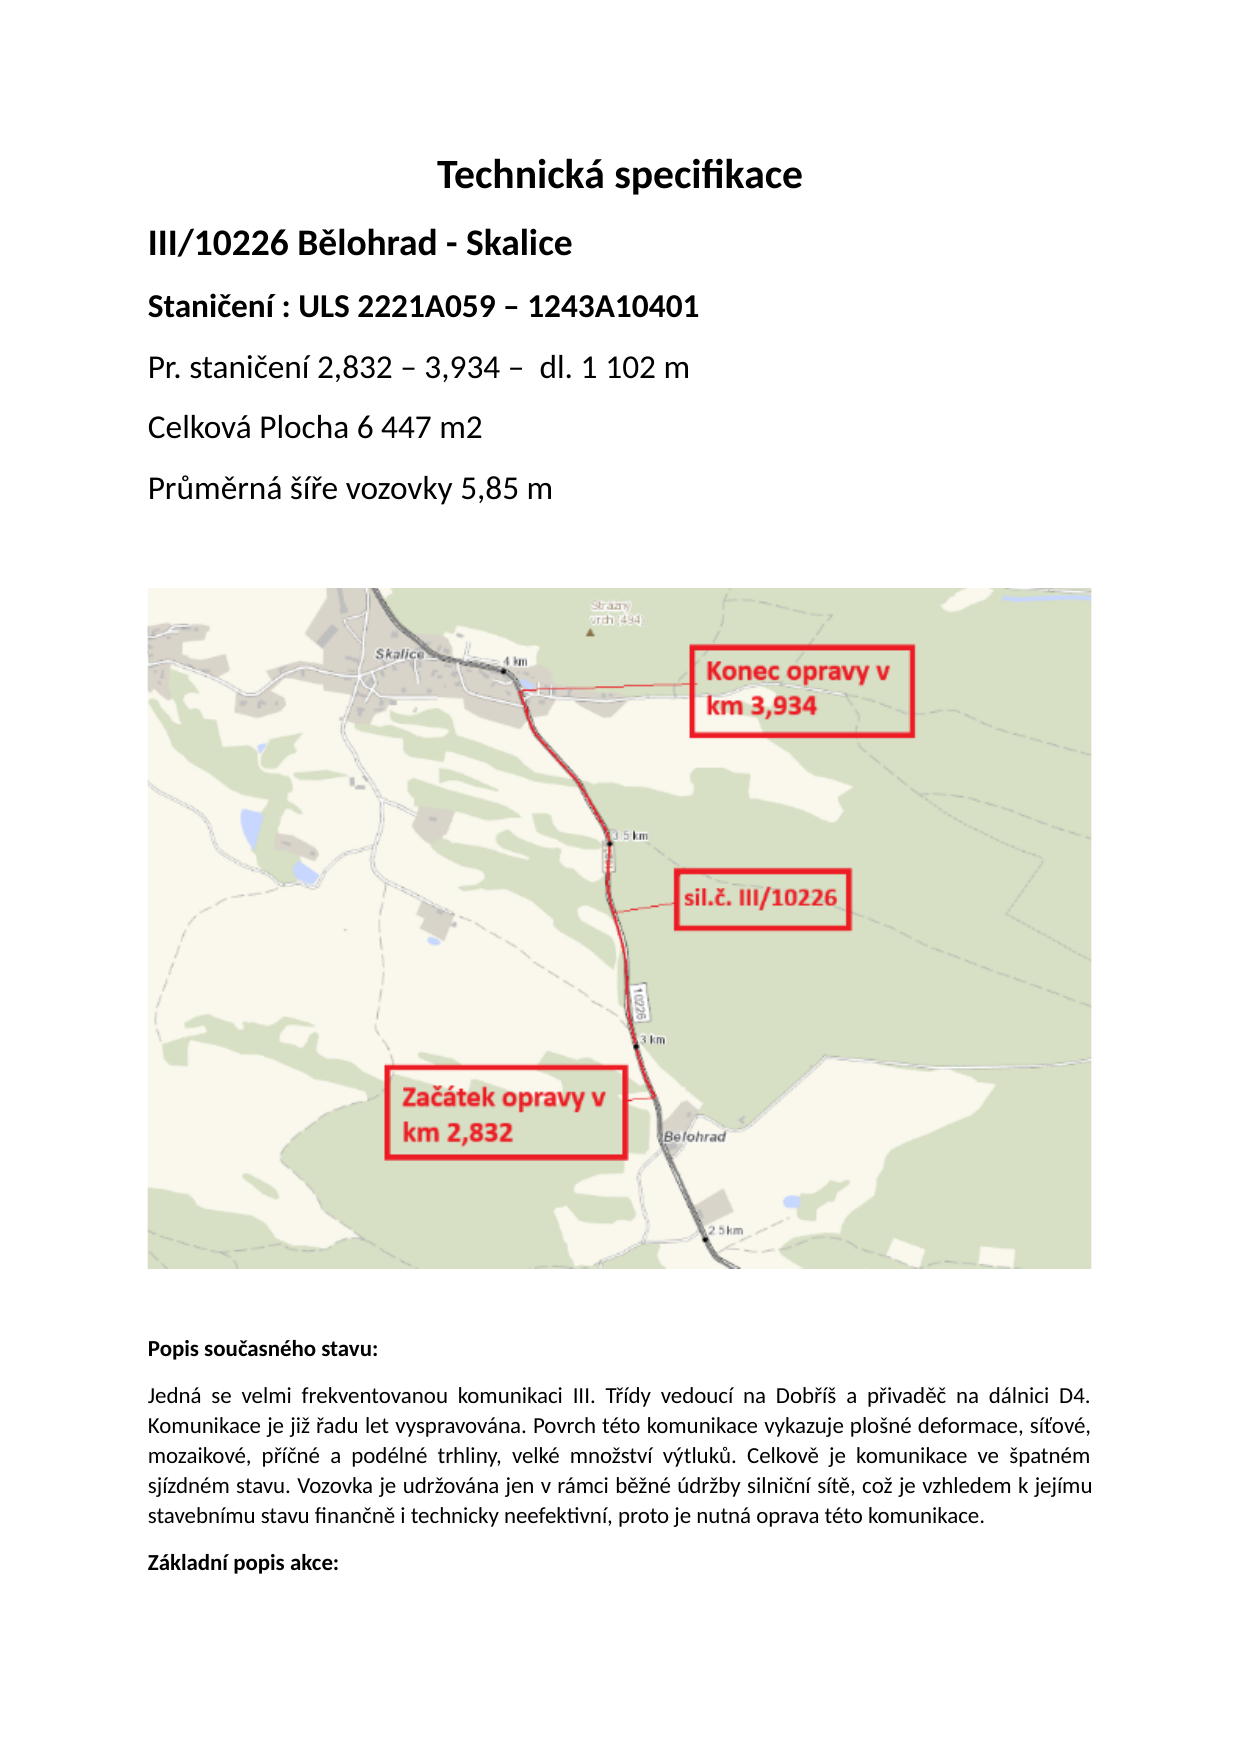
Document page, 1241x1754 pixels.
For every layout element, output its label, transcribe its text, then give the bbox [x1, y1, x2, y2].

text Pr. staničení 2,832 – 3,934 – dl. 1 102 m [148, 346, 1093, 387]
text Průměrná šíře vozovky 5,85 m [148, 467, 1093, 508]
text Technická specifikace [148, 148, 1093, 198]
text III/10226 Bělohrad - Skalice [148, 219, 1093, 265]
text Popis současného stavu: [148, 1334, 1093, 1362]
text Celková Plocha 6 447 m2 [148, 407, 1093, 447]
text Jedná se velmi frekventovanou komunikaci III. Třídy vedoucí na Dobříš a přivaděč na dálnici D4. Komunikace je již řadu let vyspravována. Povrch této komunikace vykazuje plošné deformace, síťové, mozaikové, příčné a podélné trhliny, velké množství výtluků. Celkově je komunikace ve špatném sjízdném stavu. Vozovka je udržována jen v rámci běžné údržby silniční sítě, což je vzhledem k jejímu stavebnímu stavu finančně i technicky neefektivní, proto je nutná oprava této komunikace. [148, 1381, 1093, 1529]
picture [147, 588, 1092, 1269]
text Staničení : ULS 2221A059 – 1243A10401 [148, 285, 1093, 326]
text Základní popis akce: [148, 1548, 1093, 1576]
